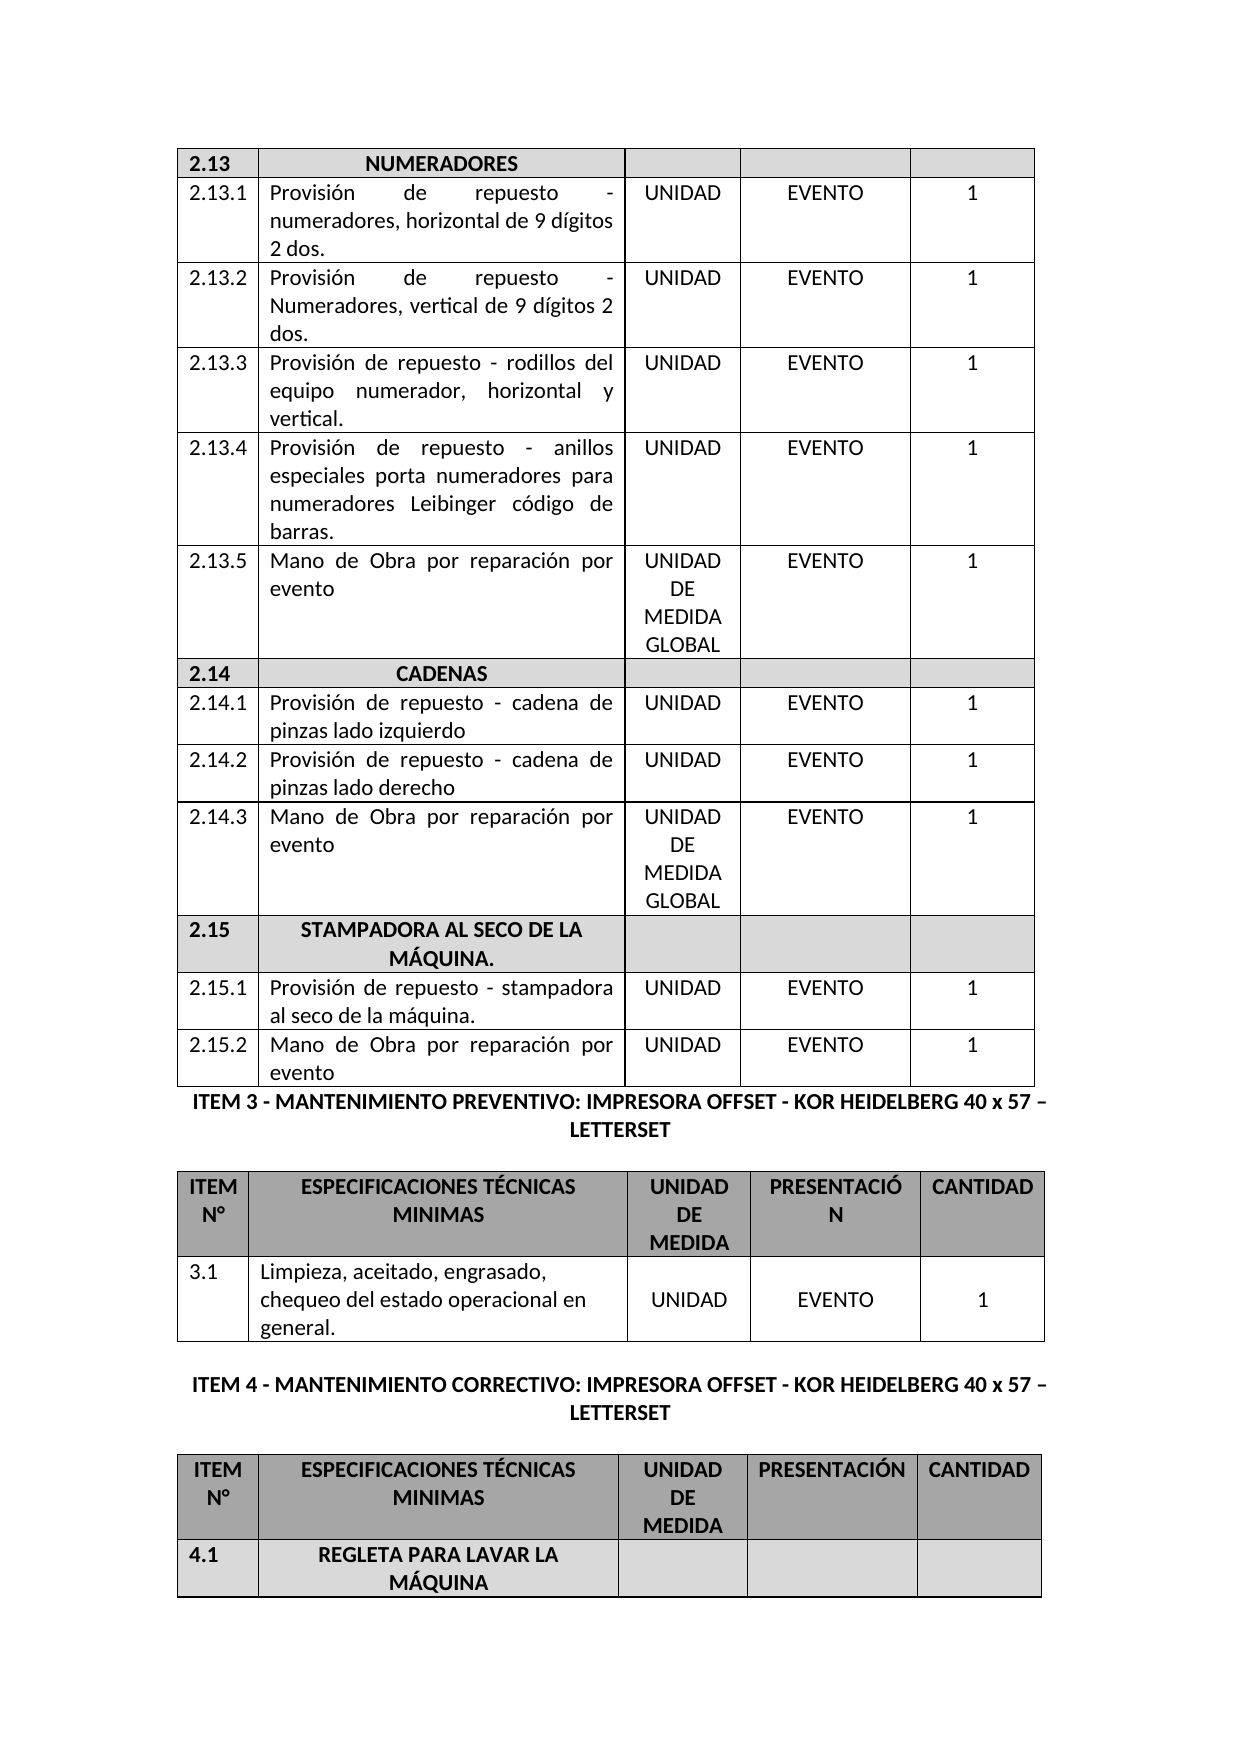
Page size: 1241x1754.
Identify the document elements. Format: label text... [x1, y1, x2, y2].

table_cell 1 [911, 433, 1034, 545]
table_cell [626, 659, 740, 687]
table_cell 1 [911, 178, 1034, 262]
table_header CANTIDAD [921, 1172, 1044, 1256]
table_cell EVENTO [741, 688, 910, 744]
table_cell 2.15.2 [178, 1030, 258, 1086]
table_cell Provisión de repuesto - stampadora al seco de la máquina. [259, 973, 624, 1029]
table_cell NUMERADORES [259, 149, 624, 177]
table_cell 1 [911, 348, 1034, 432]
table_cell [918, 1540, 1041, 1596]
table_cell 2.13 [178, 149, 258, 177]
table_cell EVENTO [741, 433, 910, 545]
table_header CANTIDAD [918, 1455, 1041, 1539]
table_cell 2.13.2 [178, 263, 258, 347]
table_cell 1 [911, 1030, 1034, 1086]
table_cell [626, 149, 740, 177]
table_cell CADENAS [259, 659, 624, 687]
table_cell Provisión de repuesto - cadena de pinzas lado izquierdo [259, 688, 624, 744]
table_cell [911, 659, 1034, 687]
table_cell 2.14.1 [178, 688, 258, 744]
table_cell 1 [911, 546, 1034, 658]
table_cell UNIDAD [626, 348, 740, 432]
table_cell Provisión de repuesto - Numeradores, vertical de 9 dígitos 2 dos. [259, 263, 624, 347]
table_cell Mano de Obra por reparación por evento [259, 1030, 624, 1086]
table_cell UNIDAD [626, 973, 740, 1029]
table_cell 2.15 [178, 916, 258, 972]
table_cell 2.14.2 [178, 745, 258, 801]
table_header PRESENTACIÓN [751, 1172, 920, 1256]
table_cell Mano de Obra por reparación por evento [259, 546, 624, 658]
table_cell Mano de Obra por reparación por evento [259, 803, 624, 914]
table_cell UNIDAD [626, 263, 740, 347]
table_cell 1 [911, 688, 1034, 744]
table_cell STAMPADORA AL SECO DE LA MÁQUINA. [259, 916, 624, 972]
table_cell 4.1 [178, 1540, 258, 1596]
table_cell 2.13.4 [178, 433, 258, 545]
table_cell [741, 659, 910, 687]
table_cell 2.15.1 [178, 973, 258, 1029]
table_cell 2.14.3 [178, 803, 258, 914]
table_cell EVENTO [741, 348, 910, 432]
table_cell Provisión de repuesto - anillos especiales porta numeradores para numeradores Leibinger código de barras. [259, 433, 624, 545]
table_cell 1 [911, 973, 1034, 1029]
table_cell [741, 916, 910, 972]
table_cell UNIDAD DE MEDIDA GLOBAL [626, 546, 740, 658]
table_cell UNIDAD [626, 178, 740, 262]
table_header UNIDAD DE MEDIDA [619, 1455, 747, 1539]
table_cell 2.13.1 [178, 178, 258, 262]
table_cell EVENTO [741, 745, 910, 801]
table_cell EVENTO [741, 546, 910, 658]
table_cell [911, 916, 1034, 972]
table_cell [748, 1540, 917, 1596]
table_header UNIDAD DE MEDIDA [628, 1172, 750, 1256]
table_cell UNIDAD [626, 433, 740, 545]
table_cell 3.1 [178, 1257, 248, 1341]
table_cell 2.14 [178, 659, 258, 687]
table_header ESPECIFICACIONES TÉCNICAS MINIMAS [249, 1172, 627, 1256]
table_cell REGLETA PARA LAVAR LA MÁQUINA [259, 1540, 618, 1596]
text ITEM 3 - MANTENIMIENTO PREVENTIVO: IMPRESORA OFFSET - KOR HEIDELBERG 40 x 57 – LETTERSET [177, 1087, 1063, 1143]
table_cell Provisión de repuesto - cadena de pinzas lado derecho [259, 745, 624, 801]
table_cell [626, 916, 740, 972]
table_cell Provisión de repuesto - numeradores, horizontal de 9 dígitos 2 dos. [259, 178, 624, 262]
table_cell UNIDAD [628, 1257, 750, 1341]
table_cell [619, 1540, 747, 1596]
table_cell 1 [911, 803, 1034, 914]
table_cell Limpieza, aceitado, engrasado, chequeo del estado operacional en general. [249, 1257, 627, 1341]
table_cell EVENTO [741, 803, 910, 914]
table_header ITEM N° [178, 1455, 258, 1539]
table_cell 1 [911, 263, 1034, 347]
table_cell 1 [911, 745, 1034, 801]
table_header PRESENTACIÓN [748, 1455, 917, 1539]
table_header ESPECIFICACIONES TÉCNICAS MINIMAS [259, 1455, 618, 1539]
text ITEM 4 - MANTENIMIENTO CORRECTIVO: IMPRESORA OFFSET - KOR HEIDELBERG 40 x 57 – LETTERSET [177, 1370, 1063, 1426]
table_cell EVENTO [741, 263, 910, 347]
table_header ITEM N° [178, 1172, 248, 1256]
table_cell UNIDAD [626, 688, 740, 744]
table_cell EVENTO [741, 178, 910, 262]
table_cell 1 [921, 1257, 1044, 1341]
table_cell 2.13.5 [178, 546, 258, 658]
table_cell EVENTO [741, 973, 910, 1029]
table_cell EVENTO [751, 1257, 920, 1341]
table_cell EVENTO [741, 1030, 910, 1086]
table_cell [741, 149, 910, 177]
table_cell UNIDAD [626, 745, 740, 801]
table_cell 2.13.3 [178, 348, 258, 432]
table_cell UNIDAD DE MEDIDA GLOBAL [626, 803, 740, 914]
table_cell Provisión de repuesto - rodillos del equipo numerador, horizontal y vertical. [259, 348, 624, 432]
table_cell UNIDAD [626, 1030, 740, 1086]
table_cell [911, 149, 1034, 177]
